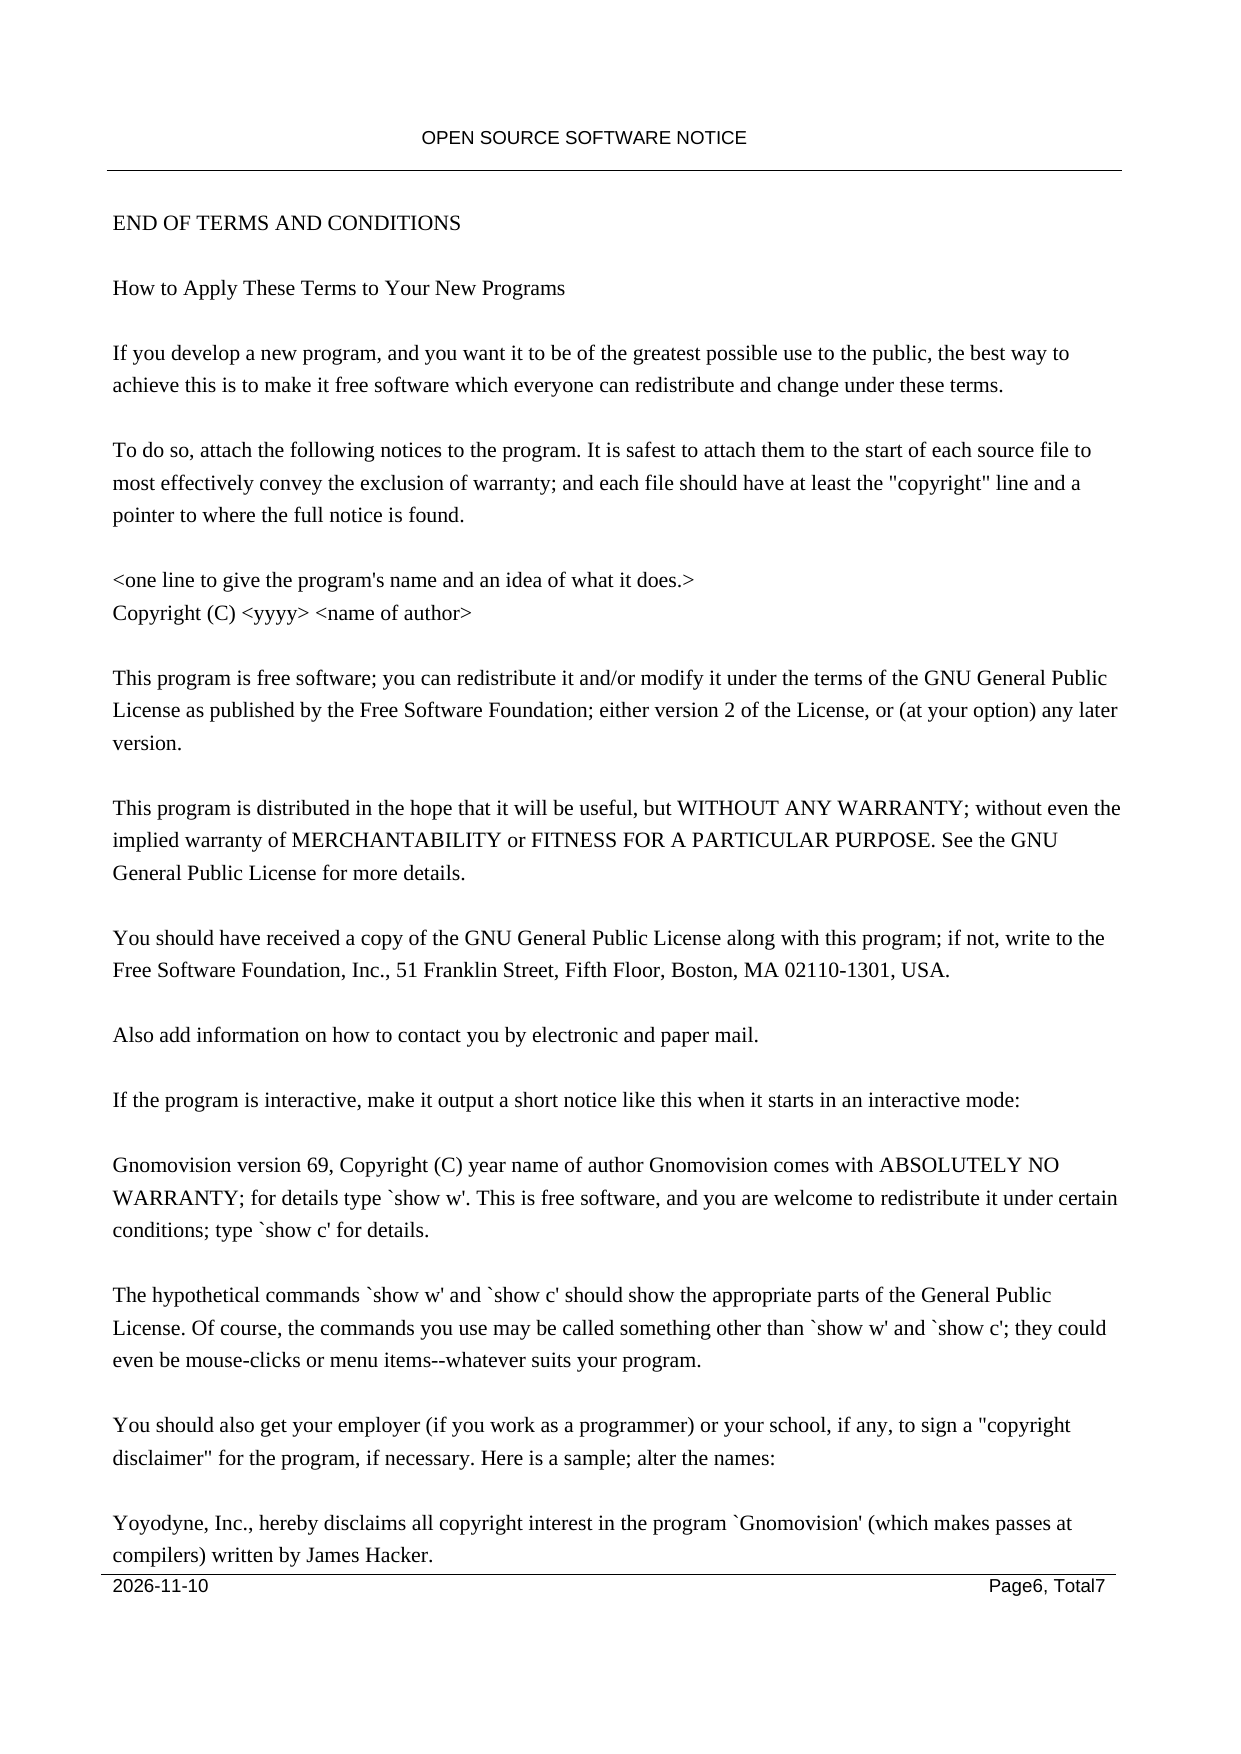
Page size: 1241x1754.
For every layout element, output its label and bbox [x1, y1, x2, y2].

text [112, 206, 1128, 1571]
